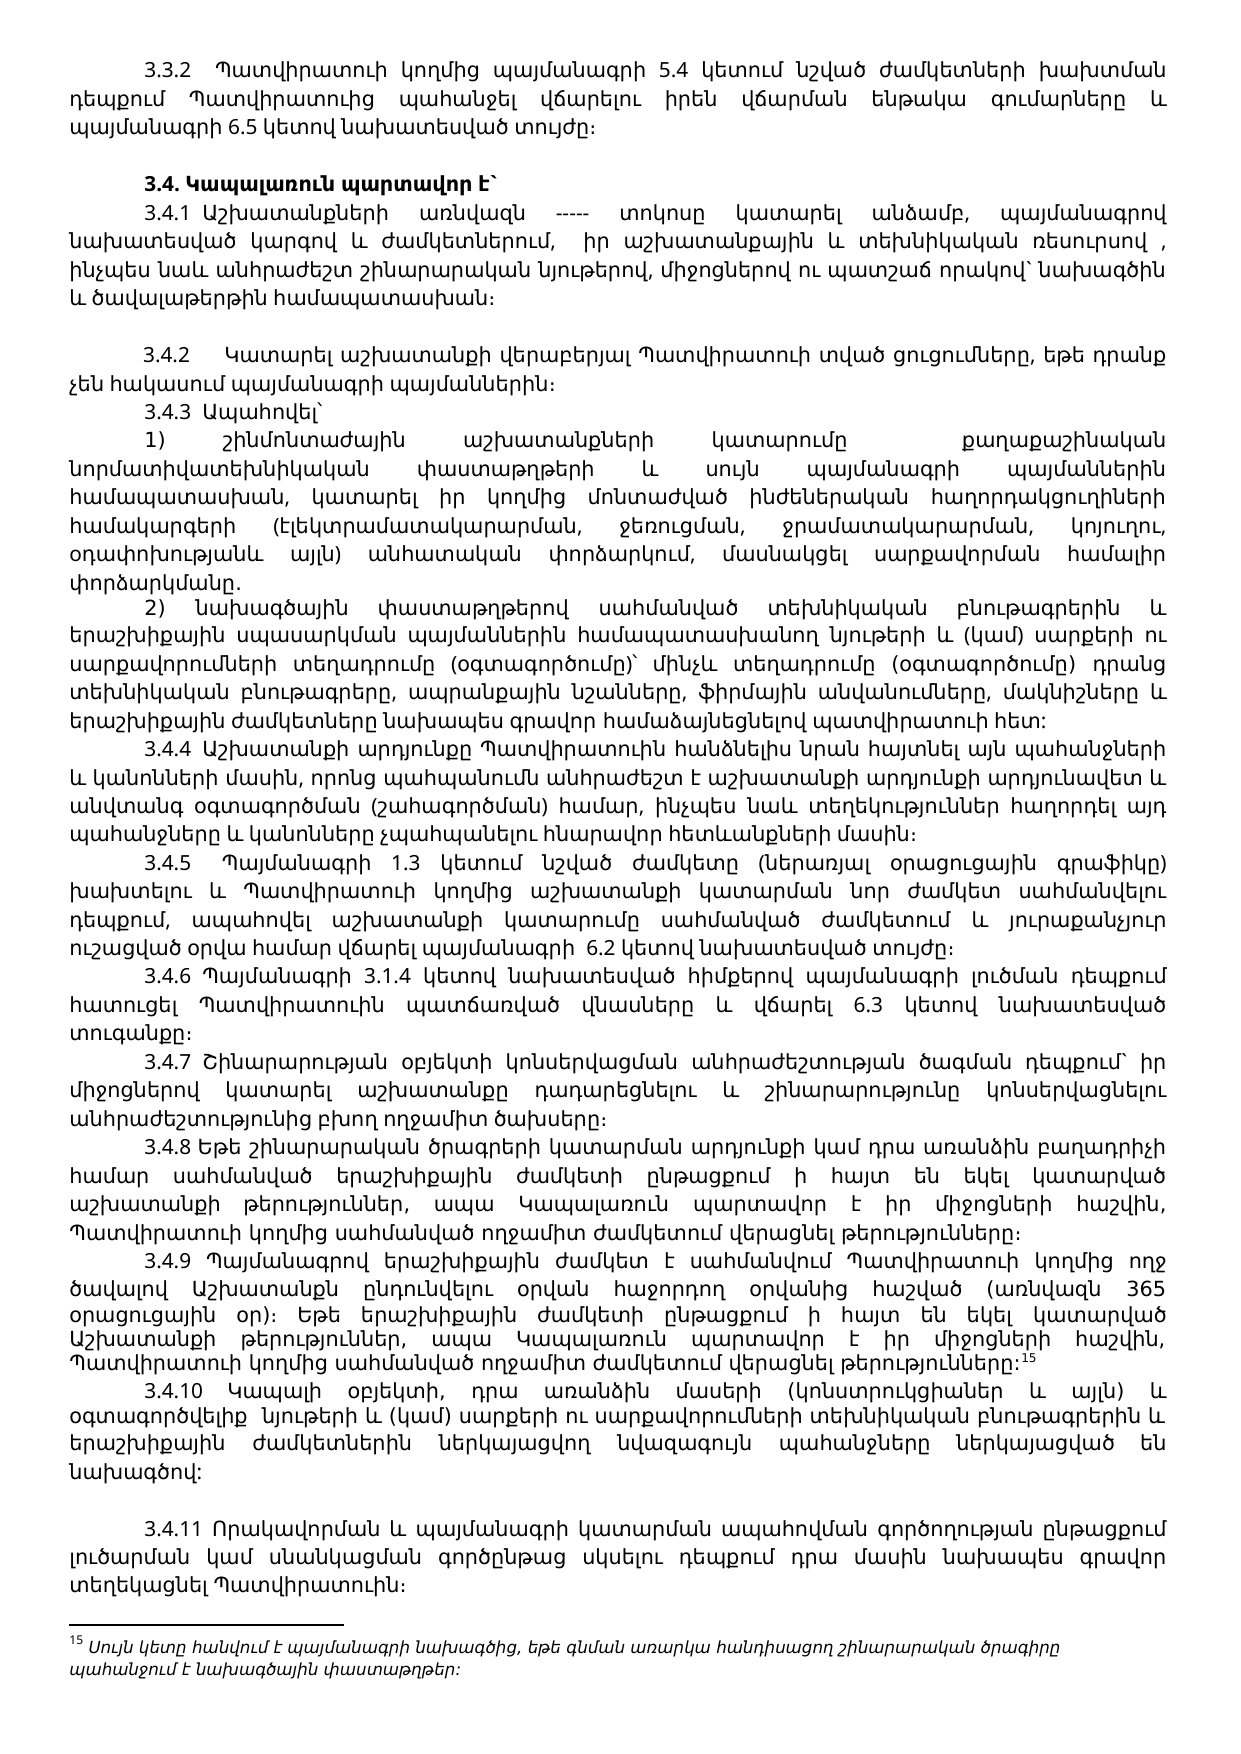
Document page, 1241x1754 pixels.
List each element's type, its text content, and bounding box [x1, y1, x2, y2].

text 2) նախագծային փաստաթղթերով սահմանված տեխնիկական բնութագրերին և երաշխիքային սպասարկման պայմաններին համապատասխանող նյութերի և (կամ) սարքերի ու սարքավորումների տեղադրումը (օգտագործումը)՝ մինչև տեղադրումը (օգտագործումը) դրանց տեխնիկական բնութագրերը, ապրանքային նշանները, ֆիրմային անվանումները, մակնիշները և երաշխիքային ժամկետները նախապես գրավոր համաձայնեցնելով պատվիրատուի հետ: [69, 596, 1167, 734]
text 3.3.2 Պատվիրատուի կողմից պայմանագրի 5.4 կետում նշված ժամկետների խախտման դեպքում Պատվիրատուից պահանջել վճարելու իրեն վճարման ենթակա գումարները և պայմանագրի 6.5 կետով նախատեսված տույժը։ [69, 56, 1167, 141]
text 3.4.1 Աշխատանքների առնվազն ----- տոկոսը կատարել անձամբ, պայմանագրով նախատեսված կարգով և ժամկետներում, իր աշխատանքային և տեխնիկական ռեսուրսով , ինչպես նաև անհրաժեշտ շինարարական նյութերով, միջոցներով ու պատշաճ որակով` նախագծին և ծավալաթերթին համապատասխան։ [69, 198, 1167, 312]
text 3.4.10 Կապալի օբյեկտի, դրա առանձին մասերի (կոնստրուկցիաներ և այլն) և օգտագործվելիք նյութերի և (կամ) սարքերի ու սարքավորումների տեխնիկական բնութագրերին և երաշխիքային ժամկետներին ներկայացվող նվազագույն պահանջները ներկայացված են նախագծով: [69, 1376, 1167, 1485]
text 3.4. Կապալառուն պարտավոր է` [69, 169, 1167, 198]
text 3.4.4 Աշխատանքի արդյունքը Պատվիրատուին հանձնելիս նրան հայտնել այն պահանջների և կանոնների մասին, որոնց պահպանումն անհրաժեշտ է աշխատանքի արդյունքի արդյունավետ և անվտանգ օգտագործման (շահագործման) համար, ինչպես նաև տեղեկություններ հաղորդել այդ պահանջները և կանոնները չպահպանելու հնարավոր հետևանքների մասին։ [69, 734, 1167, 848]
text 3.4.11 Որակավորման և պայմանագրի կատարման ապահովման գործողության ընթացքում լուծարման կամ սնանկացման գործընթաց սկսելու դեպքում դրա մասին նախապես գրավոր տեղեկացնել Պատվիրատուին։ [69, 1514, 1167, 1599]
text 3.4.6 Պայմանագրի 3.1.4 կետով նախատեսված հիմքերով պայմանագրի լուծման դեպքում հատուցել Պատվիրատուին պատճառված վնասները և վճարել 6.3 կետով նախատեսված տուգանքը։ [69, 962, 1167, 1047]
text 3.4.5 Պայմանագրի 1.3 կետում նշված ժամկետը (ներառյալ օրացուցային գրաֆիկը) խախտելու և Պատվիրատուի կողմից աշխատանքի կատարման նոր ժամկետ սահմանվելու դեպքում, ապահովել աշխատանքի կատարումը սահմանված ժամկետում և յուրաքանչյուր ուշացված օրվա համար վճարել պայմանագրի 6.2 կետով նախատեսված տույժը։ [69, 848, 1167, 962]
text 3.4.8 Եթե շինարարական ծրագրերի կատարման արդյունքի կամ դրա առանձին բաղադրիչի համար սահմանված երաշխիքային ժամկետի ընթացքում ի հայտ են եկել կատարված աշխատանքի թերություններ, ապա Կապալառուն պարտավոր է իր միջոցների հաշվին, Պատվիրատուի կողմից սահմանված ողջամիտ ժամկետում վերացնել թերությունները։ [69, 1132, 1167, 1246]
text 3.4.2 Կատարել աշխատանքի վերաբերյալ Պատվիրատուի տված ցուցումները, եթե դրանք չեն հակասում պայմանագրի պայմաններին։ [69, 340, 1167, 397]
text 3.4.9 Պայմանագրով երաշխիքային ժամկետ է սահմանվում Պատվիրատուի կողմից ողջ ծավալով Աշխատանքն ընդունվելու օրվան հաջորդող օրվանից հաշված (առնվազն 365 օրացուցային օր)։ Եթե երաշխիքային ժամկետի ընթացքում ի հայտ են եկել կատարված Աշխատանքի թերություններ, ապա Կապալառուն պարտավոր է իր միջոցների հաշվին, Պատվիրատուի կողմից սահմանված ողջամիտ ժամկետում վերացնել թերությունները: [69, 1246, 1167, 1376]
text 3.4.7 Շինարարության օբյեկտի կոնսերվացման անհրաժեշտության ծագման դեպքում` իր միջոցներով կատարել աշխատանքը դադարեցնելու և շինարարությունը կոնսերվացնելու անհրաժեշտությունից բխող ողջամիտ ծախսերը։ [69, 1047, 1167, 1132]
text 1) շինմոնտաժային աշխատանքների կատարումը քաղաքաշինական նորմատիվատեխնիկական փաստաթղթերի և սույն պայմանագրի պայմաններին համապատասխան, կատարել իր կողմից մոնտաժված ինժեներական հաղորդակցուղիների համակարգերի (էլեկտրամատակարարման, ջեռուցման, ջրամատակարարման, կոյուղու, oդափոխությանև այլն) անհատական փորձարկում, մասնակցել սարքավորման համալիր փորձարկմանը. [69, 426, 1167, 596]
text 3.4.3 Ապահովել՝ [69, 397, 1167, 426]
